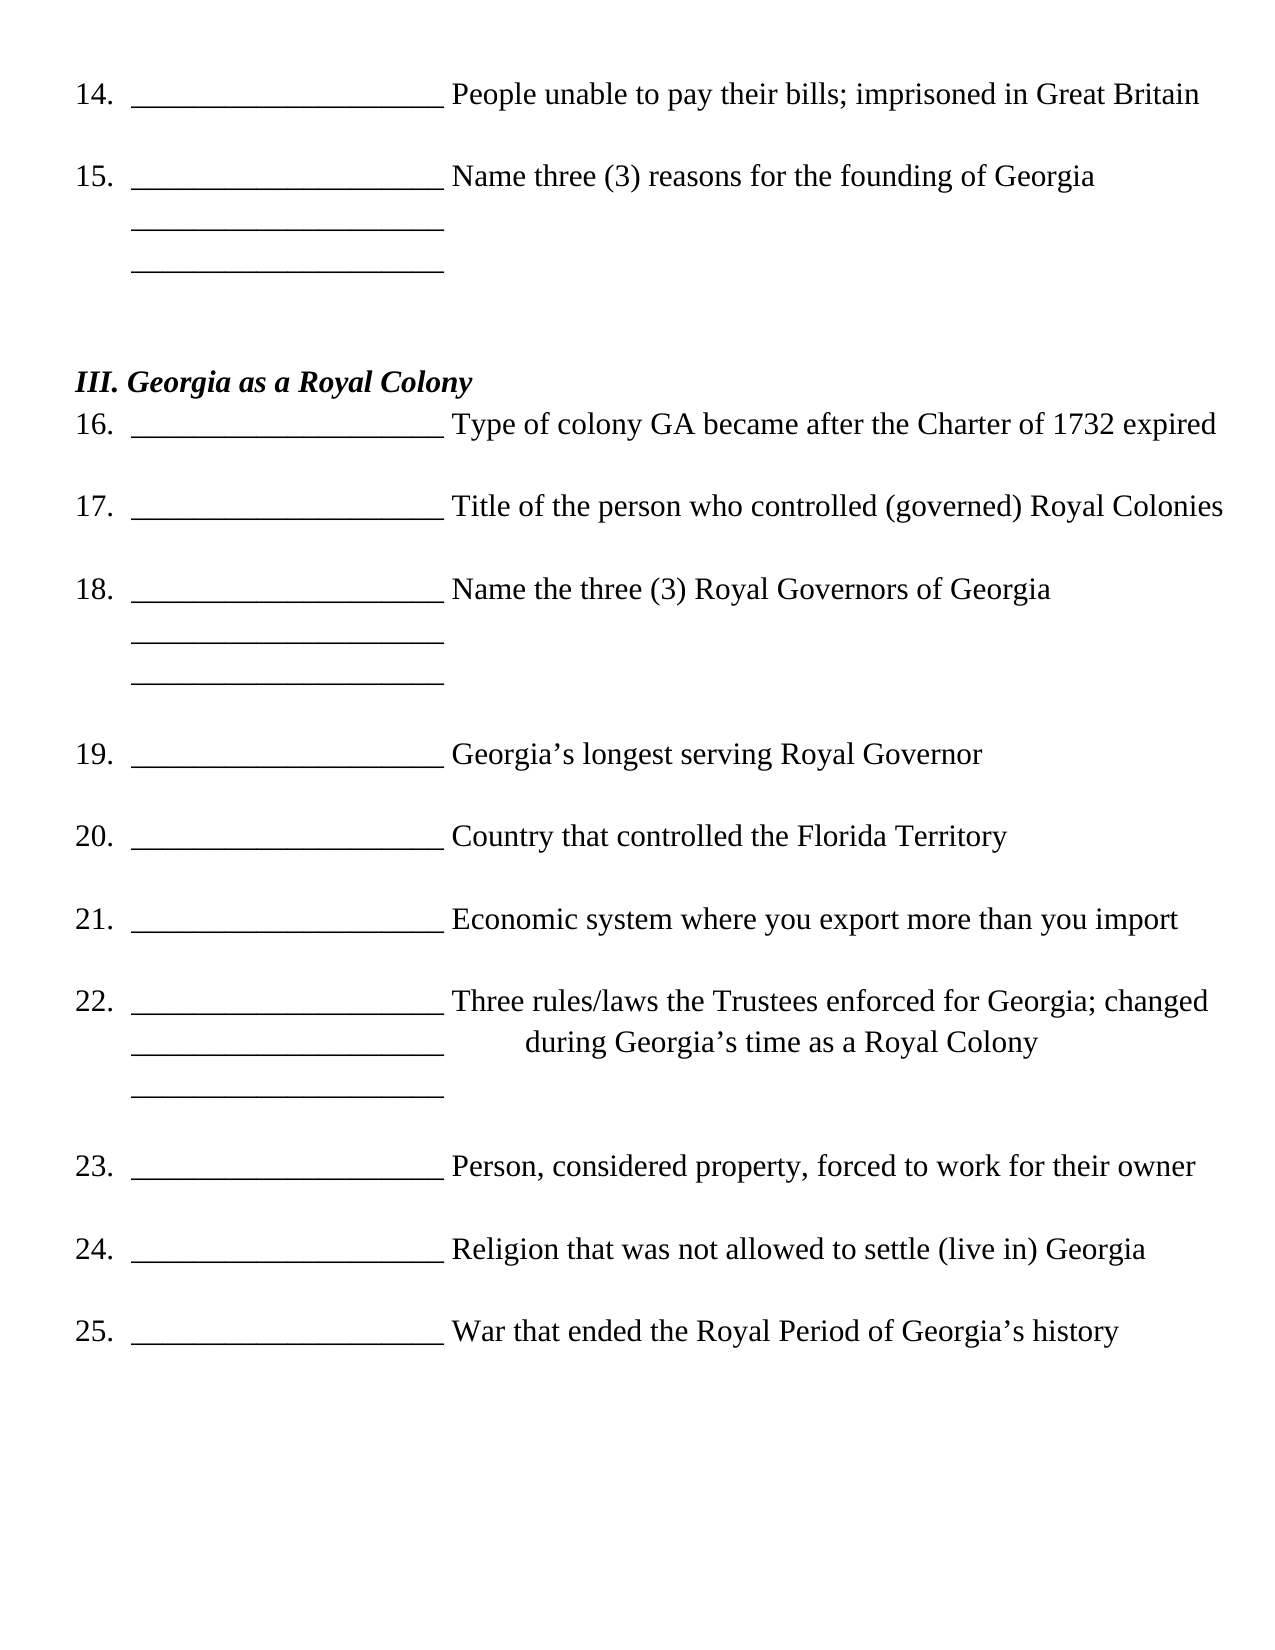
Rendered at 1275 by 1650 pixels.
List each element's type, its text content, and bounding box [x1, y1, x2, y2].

list ____________________ Economic system where you export more than you import [75, 900, 1247, 936]
list ____________________ Country that controlled the [75, 817, 1247, 853]
list ____________________ War that ended the Royal Period of Georgia’s history [75, 1312, 1247, 1348]
list ____________________ Name three (3) reasons for the founding of [75, 157, 1247, 193]
text ____________________ during ’s time as a Royal Colony [131, 1024, 1247, 1060]
list ____________________ [131, 1065, 1247, 1101]
list III. Georgia as a Royal Colony [75, 364, 1247, 400]
text ____________________ [131, 199, 1247, 235]
text ____________________ [131, 611, 1247, 647]
list ____________________ ’s longest serving Royal Governor [75, 735, 1247, 771]
list ____________________ Person, considered property, forced to work for their owner [75, 1147, 1247, 1183]
list ____________________ Type of colony GA became after the Charter of 1732 expired [75, 405, 1247, 441]
list ____________________ [131, 240, 1247, 276]
list ____________________ Three rules/laws the Trustees enforced for ; changed [75, 982, 1247, 1018]
list ____________________ Title of the person who controlled (governed) Royal Colonies [75, 487, 1247, 523]
list ____________________ Religion that was not allowed to settle (live in) [75, 1230, 1247, 1266]
list ____________________ People unable to pay their bills; imprisoned in [75, 75, 1247, 111]
list ____________________ Name the three (3) Royal Governors of Georgia [75, 570, 1247, 606]
list ____________________ [131, 652, 1247, 688]
